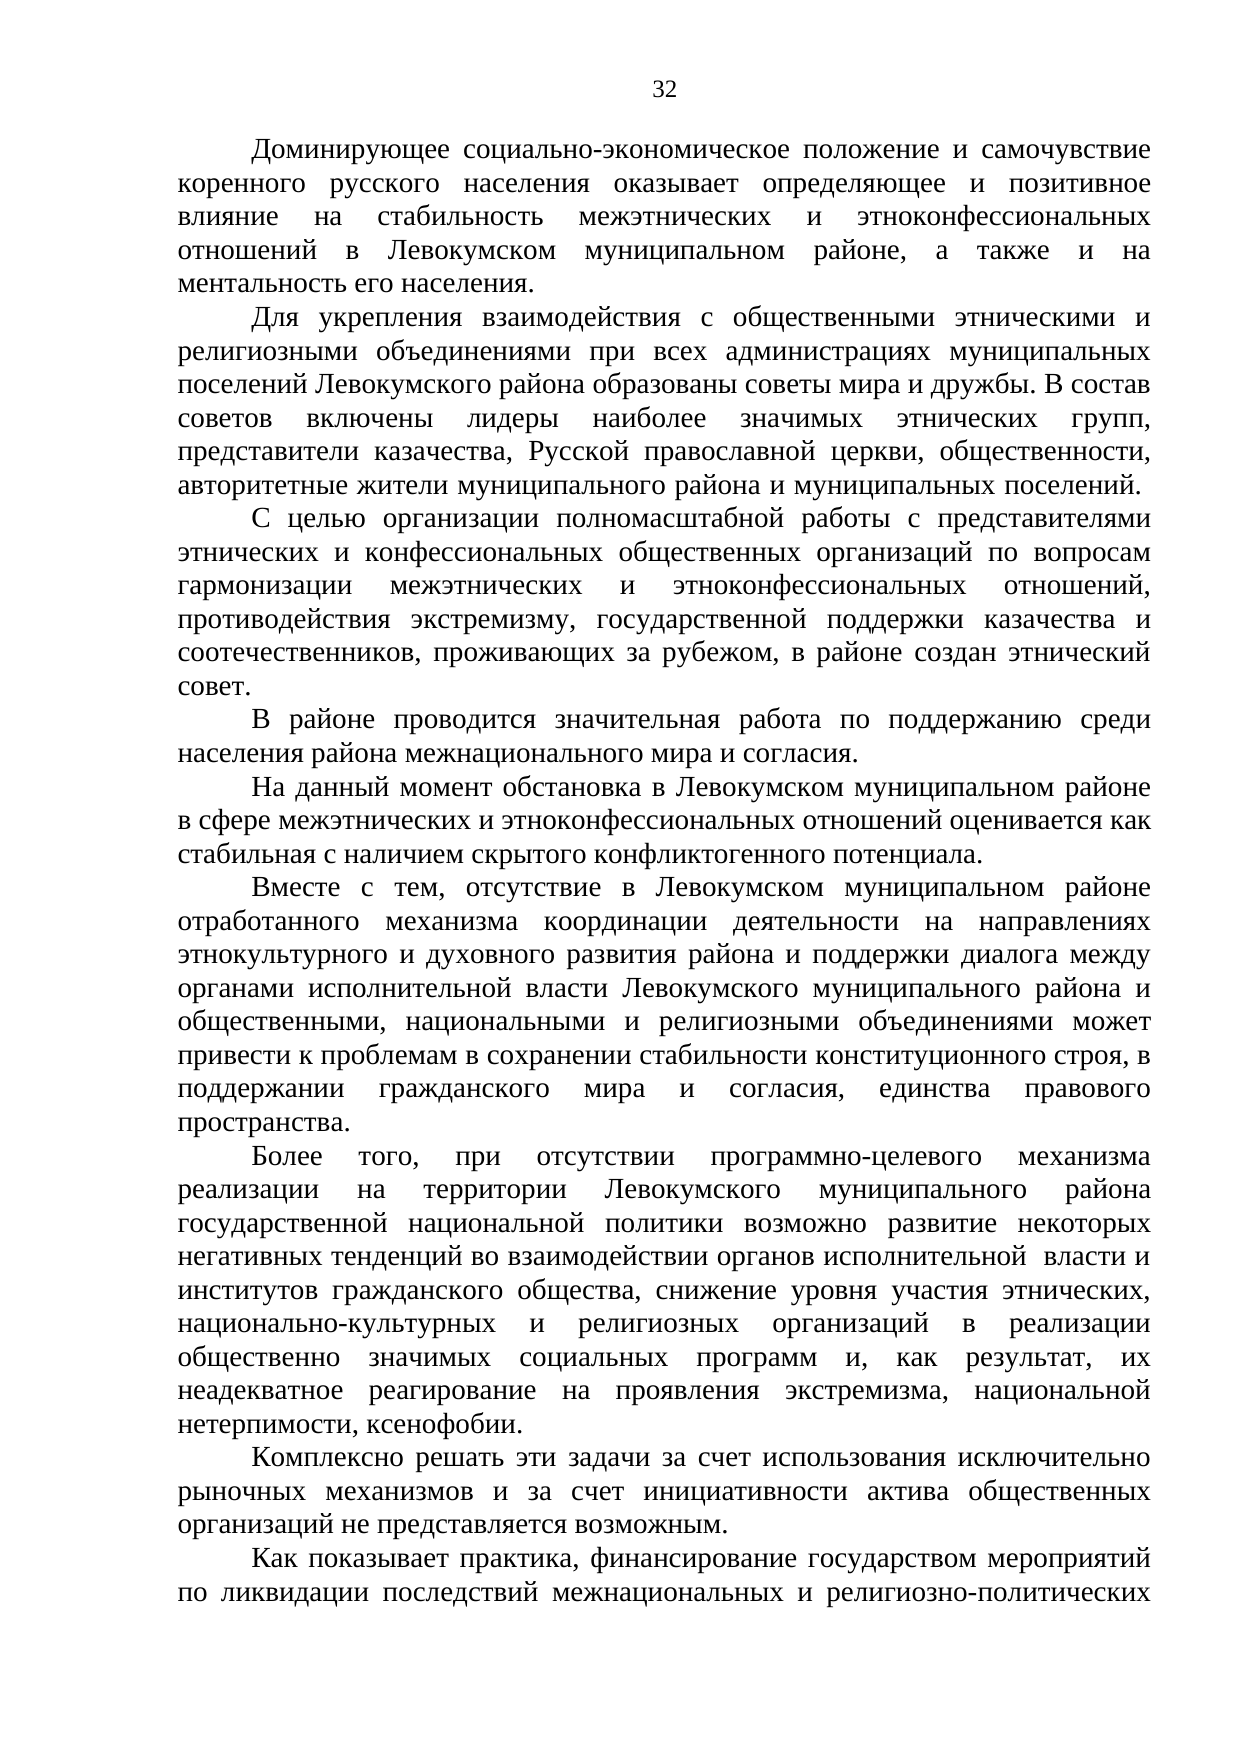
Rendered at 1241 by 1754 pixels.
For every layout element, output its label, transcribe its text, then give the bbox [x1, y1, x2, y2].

text Вместе с тем, отсутствие в Левокумском муниципальном районе отработанного механизма координации деятельности на направлениях этнокультурного и духовного развития района и поддержки диалога между органами исполнительной власти Левокумского муниципального района и общественными, национальными и религиозными объединениями может привести к проблемам в сохранении стабильности конституционного строя, в поддержании гражданского мира и согласия, единства правового пространства. [177, 869, 1152, 1138]
text Для укрепления взаимодействия с общественными этническими и религиозными объединениями при всех администрациях муниципальных поселений Левокумского района образованы советы мира и дружбы. В состав советов включены лидеры наиболее значимых этнических групп, представители казачества, Русской православной церкви, общественности, авторитетные жители муниципального района и муниципальных поселений. С целью организации полномасштабной работы с представителями этнических и конфессиональных общественных организаций по вопросам гармонизации межэтнических и этноконфессиональных отношений, противодействия экстремизму, государственной поддержки казачества и соотечественников, проживающих за рубежом, в районе создан этнический совет. [177, 299, 1152, 702]
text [177, 1540, 1152, 1607]
text На данный момент обстановка в Левокумском муниципальном районе в сфере межэтнических и этноконфессиональных отношений оценивается как стабильная с наличием скрытого конфликтогенного потенциала. [177, 769, 1152, 869]
text Доминирующее социально-экономическое положение и самочувствие коренного русского населения оказывает определяющее и позитивное влияние на стабильность межэтнических и этноконфессиональных отношений в Левокумском муниципальном районе, а также и на ментальность его населения. [177, 131, 1152, 299]
text В районе проводится значительная работа по поддержанию среди населения района межнационального мира и согласия. [177, 702, 1152, 769]
text Комплексно решать эти задачи за счет использования исключительно рыночных механизмов и за счет инициативности актива общественных организаций не представляется возможным. [177, 1439, 1152, 1540]
text Более того, при отсутствии программно-целевого механизма реализации на территории Левокумского муниципального района государственной национальной политики возможно развитие некоторых негативных тенденций во взаимодействии органов исполнительной власти и институтов гражданского общества, снижение уровня участия этнических, национально-культурных и религиозных организаций в реализации общественно значимых социальных программ и, как результат, их неадекватное реагирование на проявления экстремизма, национальной нетерпимости, ксенофобии. [177, 1138, 1152, 1439]
